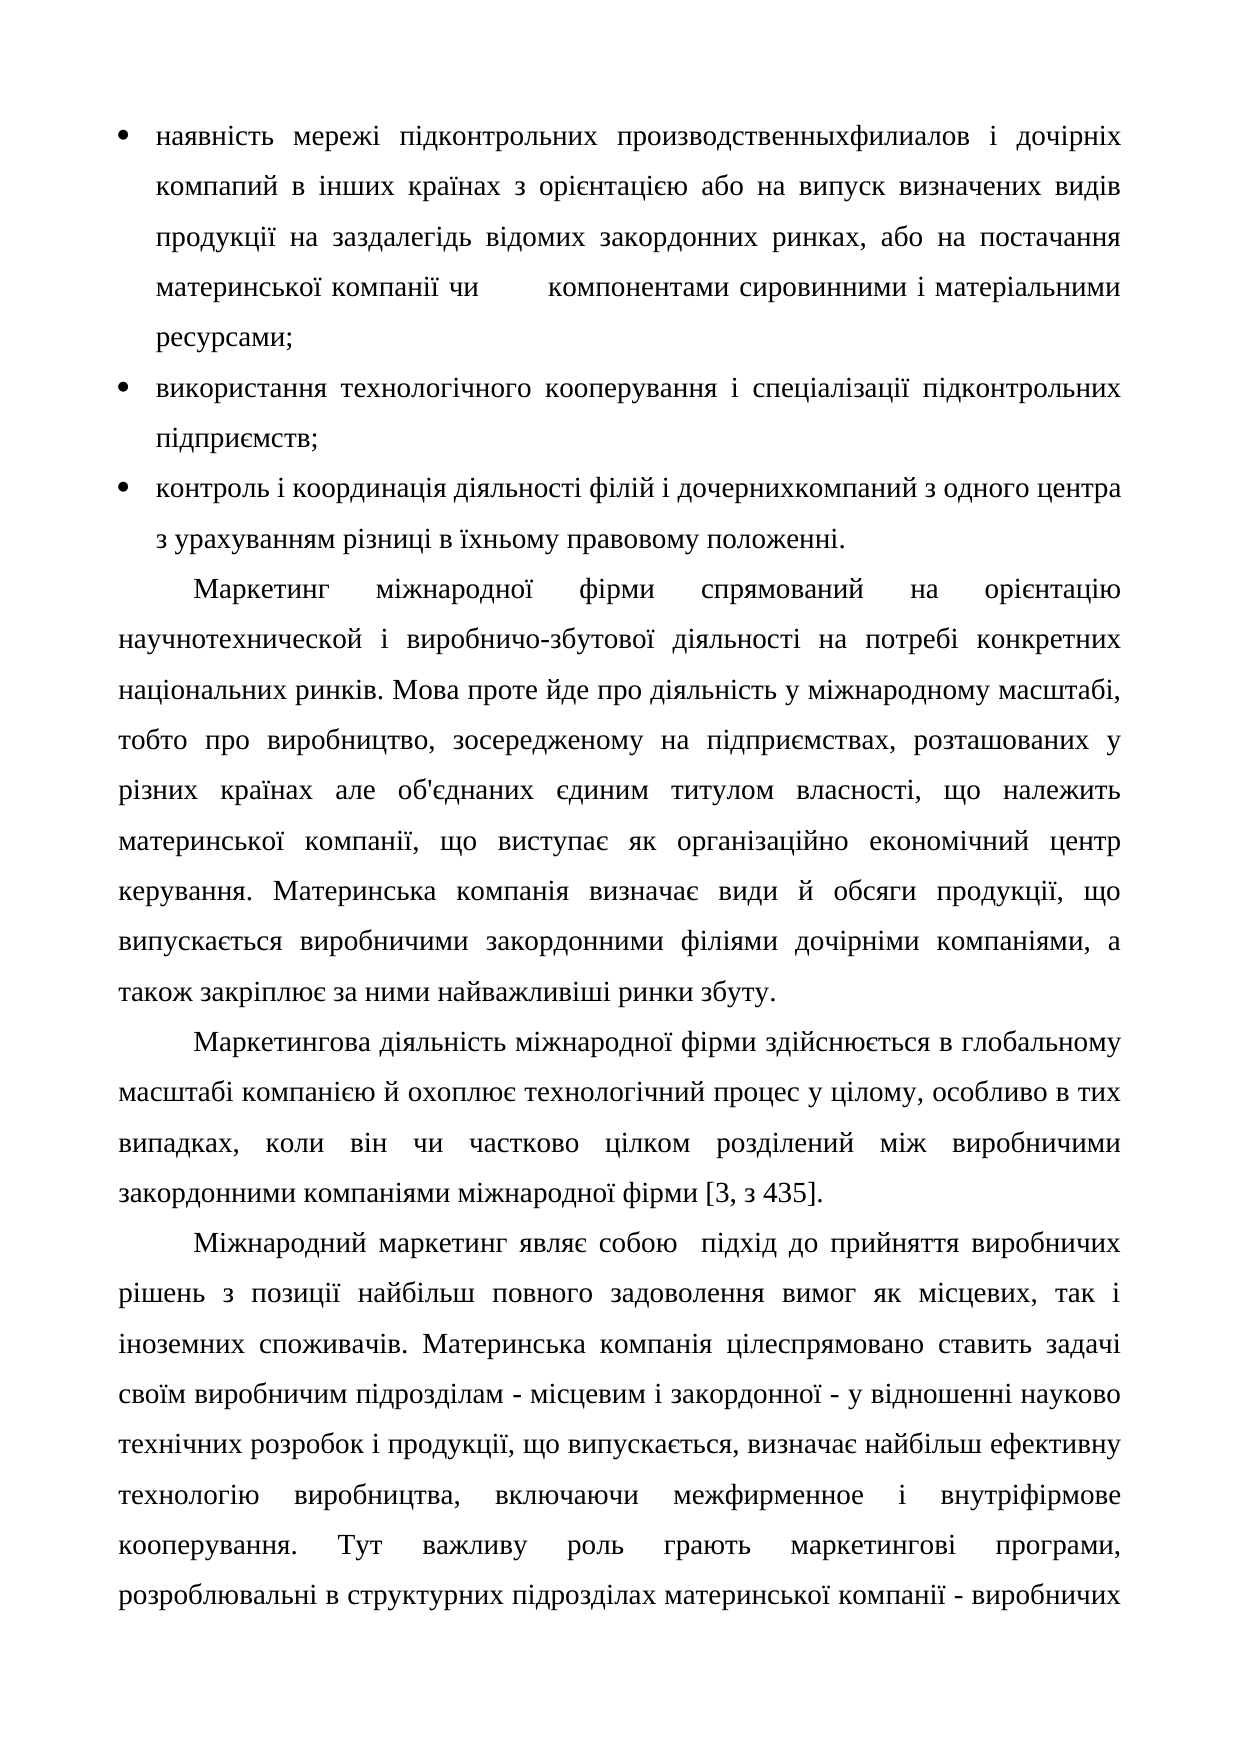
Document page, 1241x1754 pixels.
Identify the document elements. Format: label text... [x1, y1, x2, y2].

text Маркетинг міжнародної фірми спрямований на орієнтацію научнотехнической і виробничо-збутової діяльності на потребі конкретних національних ринків. Мова проте йде про діяльність у міжнародному масштабі, тобто про виробництво, зосередженому на підприємствах, розташованих у різних країнах але об'єднаних єдиним титулом власності, що належить материнської компанії, що виступає як організаційно економічний центр керування. Материнська компанія визначає види й обсяги продукції, що випускається виробничими закордонними філіями дочірніми компаніями, а також закріплює за ними найважливіші ринки збуту. [118, 571, 1122, 1007]
list наявність мережі підконтрольних производственныхфилиалов і дочірніх компапий в інших країнах з орієнтацією або на випуск визначених видів продукції на заздалегідь відомих закордонних ринках, або на постачання материнської компанії чи компонентами сировинними і матеріальними ресурсами; [118, 118, 1122, 353]
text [118, 1225, 1122, 1611]
text Маркетингова діяльність міжнародної фірми здійснюється в глобальному масштабі компанією й охоплює технологічний процес у цілому, особливо в тих випадках, коли він чи частково цілком розділений між виробничими закордонними компаніями міжнародної фірми [3, з 435]. [118, 1024, 1122, 1208]
list контроль і координація діяльності філій і дочернихкомпаний з одного центра з урахуванням різниці в їхньому правовому положенні. [118, 471, 1122, 554]
list використання технологічного кооперування і спеціалізації підконтрольних підприємств; [118, 370, 1122, 454]
